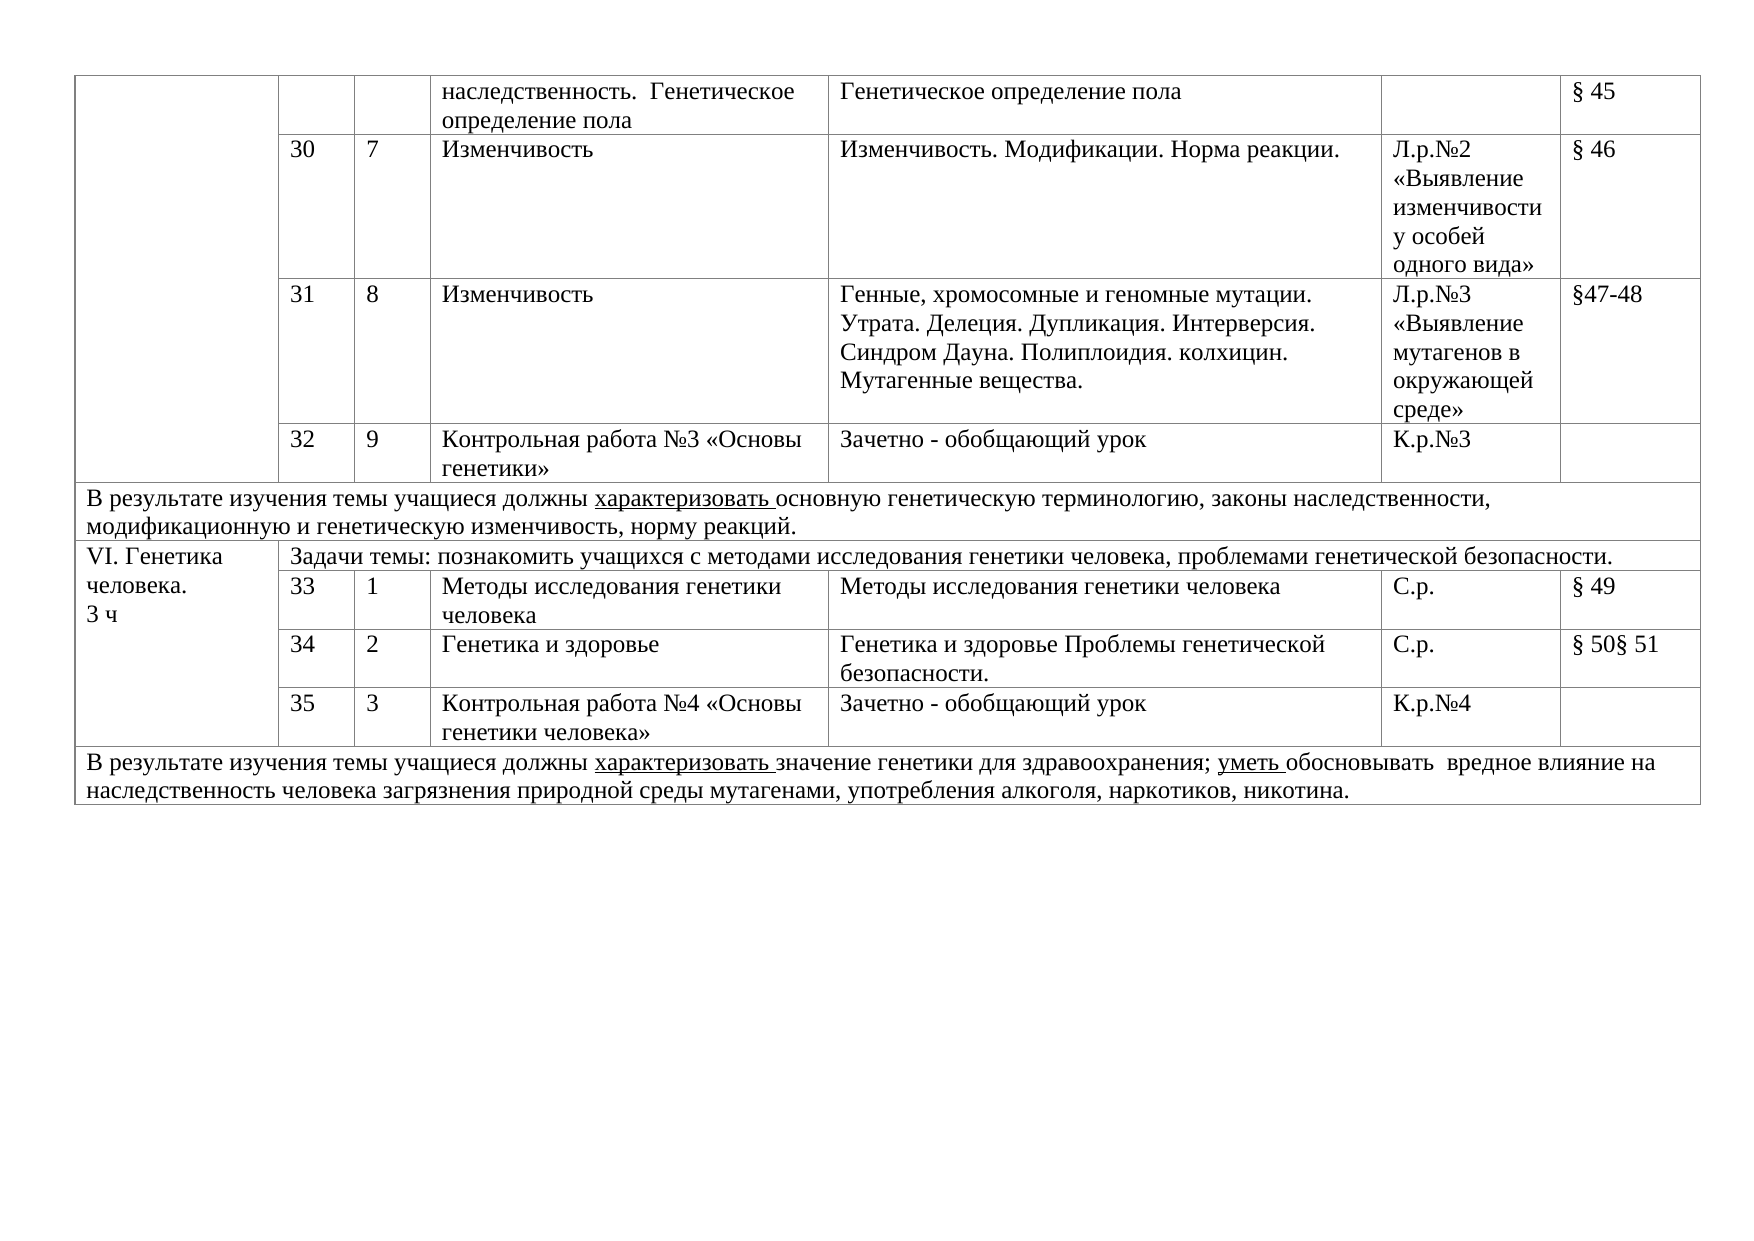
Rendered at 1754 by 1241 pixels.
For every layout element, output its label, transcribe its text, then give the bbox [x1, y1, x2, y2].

table_cell § 50§ 51 [1561, 630, 1700, 687]
table_cell Изменчивость [431, 135, 828, 278]
table_cell 1 [355, 571, 430, 628]
table_cell Зачетно - обобщающий урок [829, 424, 1381, 482]
table_cell § 46 [1561, 135, 1700, 278]
table_cell Изменчивость. Модификации. Норма реакции. [829, 135, 1381, 278]
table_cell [431, 76, 828, 133]
table_cell [1561, 688, 1700, 746]
table_cell Л.р.№2 «Выявление изменчивости у особей одного вида» [1382, 135, 1560, 278]
table_cell Генетика и здоровье [431, 630, 828, 687]
table_cell § 44 § 45 [1561, 76, 1700, 133]
table_cell К.р.№3 [1382, 424, 1560, 482]
table_cell Задачи темы: познакомить учащихся с методами исследования генетики человека, проблемами генетической безопасности. [279, 541, 1700, 570]
table_cell Зачетно - обобщающий урок [829, 688, 1381, 746]
table_cell Генные, хромосомные и геномные мутации. Утрата. Делеция. Дупликация. Интерверсия. Синдром Дауна. Полиплоидия. колхицин. Мутагенные вещества. [829, 279, 1381, 423]
table_cell Изменчивость [431, 279, 828, 423]
table_cell [1382, 76, 1560, 133]
table_cell 29 [279, 76, 354, 133]
table_cell VI. Генетика человека. 3 ч [76, 541, 278, 746]
table_cell С.р. [1382, 571, 1560, 628]
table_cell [829, 76, 1381, 133]
table_cell 32 [279, 424, 354, 482]
table_cell Л.р.№3 «Выявление мутагенов в окружающей среде» [1382, 279, 1560, 423]
table_cell Контрольная работа №4 «Основы генетики человека» [431, 688, 828, 746]
table_cell 31 [279, 279, 354, 423]
table_cell 6 [355, 76, 430, 133]
table_cell 34 [279, 630, 354, 687]
table_cell С.р. [1382, 630, 1560, 687]
table_cell 3 [355, 688, 430, 746]
table_cell §47-48 [1561, 279, 1700, 423]
table_cell 2 [355, 630, 430, 687]
table_cell Контрольная работа №3 «Основы генетики» [431, 424, 828, 482]
table_cell В результате изучения темы учащиеся должны характеризовать основную генетическую терминологию, законы наследственности, модификационную и генетическую изменчивость, норму реакций. [76, 483, 1700, 540]
table_cell Методы исследования генетики человека [829, 571, 1381, 628]
table_cell 30 [279, 135, 354, 278]
table_cell Генетика и здоровье Проблемы генетической безопасности. [829, 630, 1381, 687]
table_cell К.р.№4 [1382, 688, 1560, 746]
table_cell 8 [355, 279, 430, 423]
table_cell 7 [355, 135, 430, 278]
table_cell 35 [279, 688, 354, 746]
table_cell § 49 [1561, 571, 1700, 628]
table_cell Методы исследования генетики человека [431, 571, 828, 628]
table_cell 9 [355, 424, 430, 482]
table_cell [1561, 424, 1700, 482]
table_cell В результате изучения темы учащиеся должны характеризовать значение генетики для здравоохранения; уметь обосновывать вредное влияние на наследственность человека загрязнения природной среды мутагенами, употребления алкоголя, наркотиков, никотина. [76, 747, 1700, 804]
table_cell 33 [279, 571, 354, 628]
